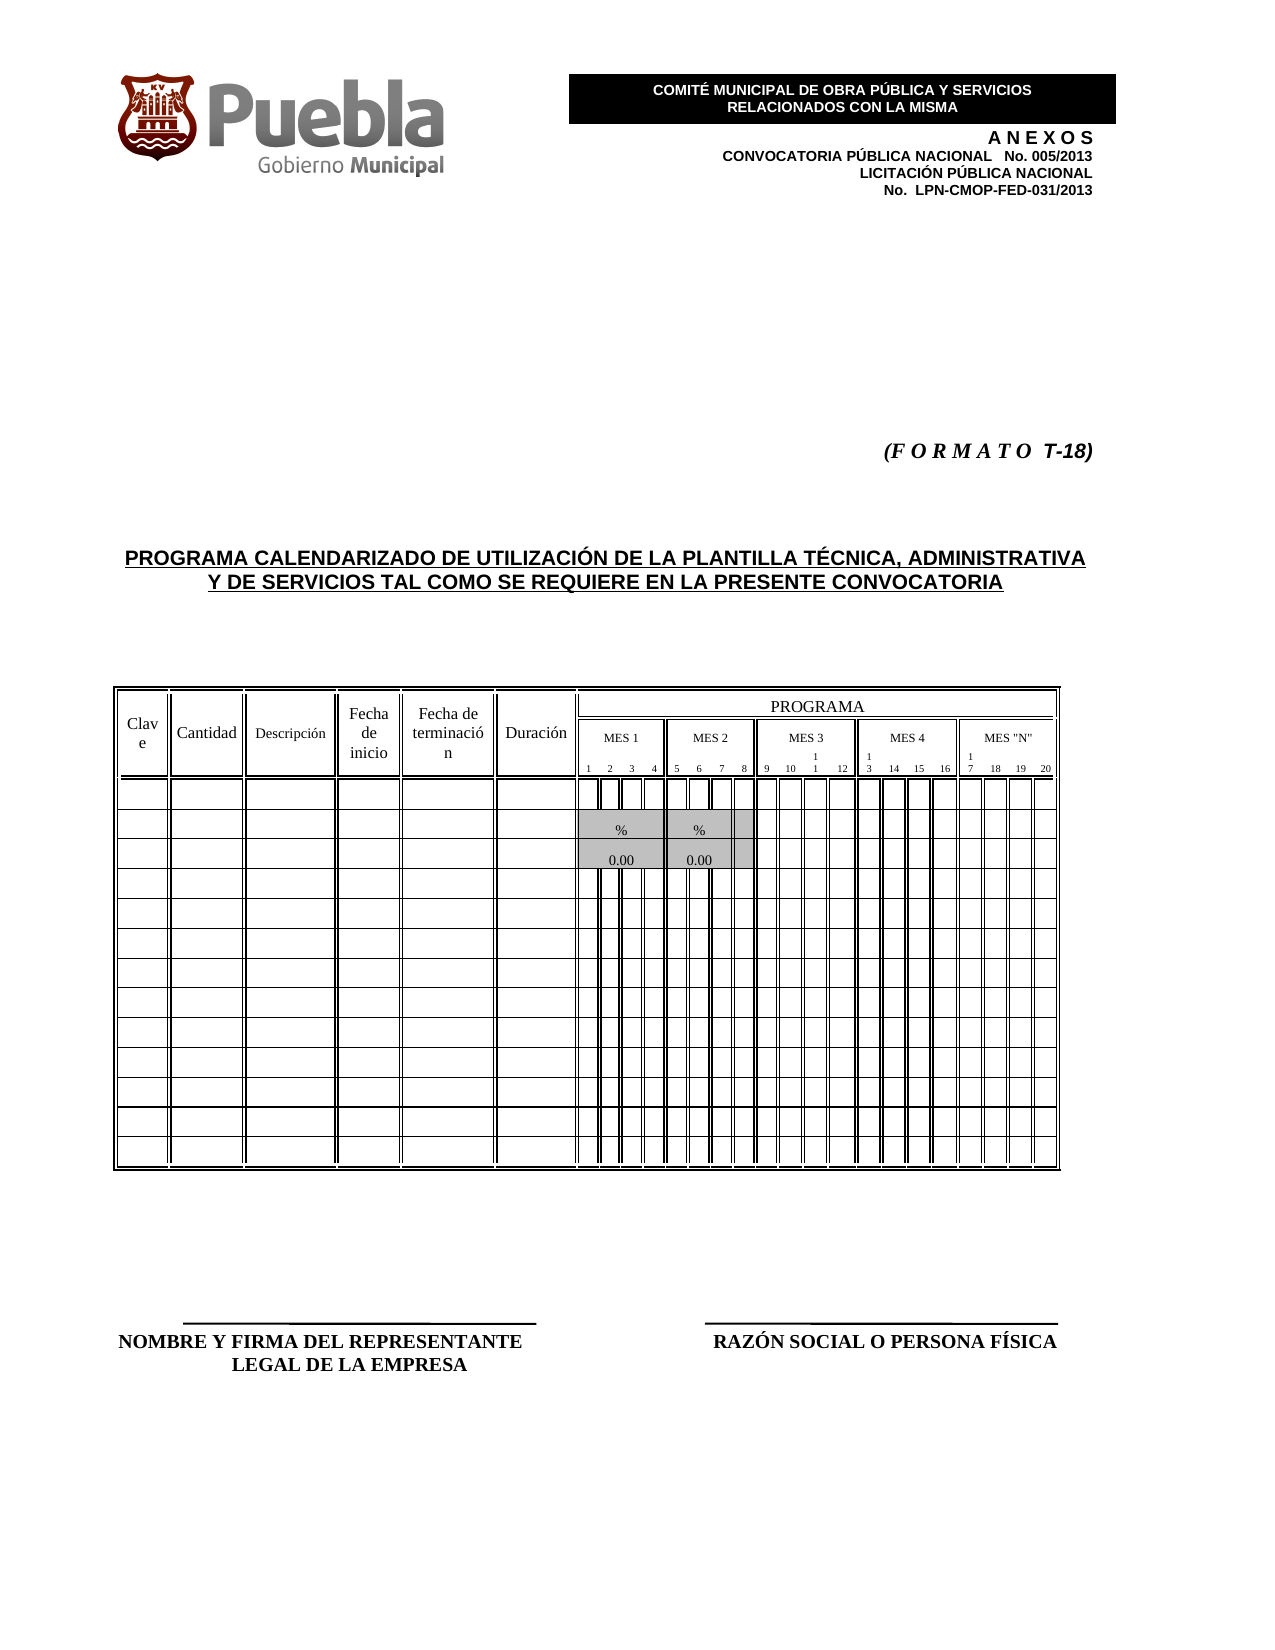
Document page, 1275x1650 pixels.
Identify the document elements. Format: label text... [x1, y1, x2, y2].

table_cell [623, 1048, 641, 1077]
table_cell [602, 1018, 618, 1047]
table_cell [118, 929, 167, 957]
table_cell 17 [960, 745, 983, 775]
table_cell [1010, 959, 1031, 987]
table_cell [909, 988, 929, 1017]
table_cell [735, 1048, 753, 1077]
table_cell [623, 929, 641, 957]
table_cell [403, 959, 493, 987]
table_cell 19 [1008, 745, 1033, 775]
table_cell [690, 1048, 708, 1077]
table_cell [498, 1108, 575, 1136]
table_cell 18 [983, 745, 1008, 775]
table_cell [909, 869, 929, 898]
table_cell [934, 959, 956, 987]
table_cell 6 [688, 745, 710, 775]
table_cell [755, 1137, 778, 1166]
table_cell % [668, 810, 731, 838]
table_cell [247, 839, 334, 868]
table_cell [668, 1048, 686, 1077]
table_cell [645, 1048, 663, 1077]
table_cell [623, 1078, 641, 1106]
table_cell [934, 1048, 956, 1077]
text (F O R M A T O T-18) [118, 438, 1092, 463]
table_cell [339, 899, 399, 928]
table_cell [713, 1048, 731, 1077]
table_cell 13 [859, 745, 881, 775]
table_cell [339, 1078, 399, 1106]
table_cell [960, 929, 981, 957]
table_cell [780, 1048, 801, 1077]
table_cell [985, 929, 1006, 957]
table_cell [934, 839, 956, 868]
table_cell [780, 929, 801, 957]
table_cell [884, 810, 904, 838]
table_cell [118, 988, 167, 1017]
table_cell [645, 1108, 663, 1136]
table_cell [830, 1108, 854, 1136]
table_cell [690, 1018, 708, 1047]
table_cell 11 [803, 745, 828, 775]
table_cell [758, 780, 776, 808]
table_cell [623, 1018, 641, 1047]
table_cell [643, 1137, 665, 1166]
table_cell [579, 1018, 597, 1047]
table_cell [780, 1078, 801, 1106]
table_cell [985, 899, 1006, 928]
table_cell [247, 988, 334, 1017]
table_cell [884, 1048, 904, 1077]
table_cell [579, 1078, 597, 1106]
table_cell [934, 780, 956, 808]
table_cell [780, 869, 801, 898]
table_cell 0.00 [668, 839, 731, 868]
table_cell 10 [778, 745, 803, 775]
table_cell MES 2 [668, 720, 753, 745]
table_cell [934, 929, 956, 957]
table_cell [602, 959, 618, 987]
table_cell [985, 959, 1006, 987]
table_cell [805, 839, 826, 868]
table_cell [758, 959, 776, 987]
picture [118, 73, 444, 177]
table_cell [805, 810, 826, 838]
table_cell [1010, 1108, 1031, 1136]
table_cell MES 3 [758, 720, 854, 745]
table_cell [498, 810, 575, 838]
table_cell [805, 1108, 826, 1136]
table_cell [934, 1108, 956, 1136]
table_cell [735, 929, 753, 957]
table_cell [960, 839, 981, 868]
table_cell [713, 780, 731, 808]
table_cell [118, 959, 167, 987]
table_cell [884, 929, 904, 957]
table_cell [859, 780, 879, 808]
table_cell [830, 869, 854, 898]
table_cell [758, 1018, 776, 1047]
table_cell [830, 988, 854, 1017]
table_cell [247, 1018, 334, 1047]
table_cell [859, 810, 879, 838]
table_cell [1010, 1048, 1031, 1077]
table_cell [172, 1108, 242, 1136]
table_cell [577, 1137, 599, 1166]
table_cell [668, 1078, 686, 1106]
table_cell [668, 899, 686, 928]
table_cell [830, 929, 854, 957]
table_cell [339, 1048, 399, 1077]
table_cell [735, 988, 753, 1017]
table_cell [758, 929, 776, 957]
table_cell [668, 780, 686, 808]
table_cell [758, 899, 776, 928]
table_cell [403, 899, 493, 928]
table_cell [758, 869, 776, 898]
table_cell [960, 810, 981, 838]
table_cell [498, 780, 575, 808]
table_cell [859, 899, 879, 928]
table_cell [830, 839, 854, 868]
table_cell [780, 839, 801, 868]
table_cell [668, 1018, 686, 1047]
table_cell [934, 1018, 956, 1047]
table_cell [884, 899, 904, 928]
table_cell [713, 959, 731, 987]
table_cell [645, 1018, 663, 1047]
table_cell [403, 929, 493, 957]
table_cell [1033, 1137, 1056, 1166]
table_cell [856, 1137, 881, 1166]
table_cell [713, 929, 731, 957]
table_cell [780, 899, 801, 928]
table_cell [735, 869, 753, 898]
text LEGAL DE [118, 1353, 1092, 1376]
table_cell [1035, 1048, 1056, 1077]
table_cell [579, 959, 597, 987]
table_cell [690, 899, 708, 928]
table_cell [805, 869, 826, 898]
table_cell [403, 810, 493, 838]
table_cell [623, 1108, 641, 1136]
table_cell [498, 839, 575, 868]
table_cell [780, 1108, 801, 1136]
table_cell [735, 959, 753, 987]
table_cell 8 [733, 745, 753, 775]
table_header PROGRAMA [577, 690, 1056, 716]
table_cell [1035, 988, 1056, 1017]
table_cell [735, 899, 753, 928]
table_cell [118, 839, 167, 868]
table_cell [830, 1078, 854, 1106]
table_cell [579, 869, 597, 898]
table_cell [931, 1137, 958, 1166]
table_cell [623, 959, 641, 987]
table_cell [339, 959, 399, 987]
table_cell [403, 1018, 493, 1047]
table_cell [830, 899, 854, 928]
table_cell [803, 1137, 828, 1166]
table_cell [983, 1137, 1008, 1166]
table_cell [118, 1137, 169, 1166]
table_cell [884, 1108, 904, 1136]
table_cell [1010, 988, 1031, 1017]
table_cell [859, 869, 879, 898]
table_cell [805, 1078, 826, 1106]
table_cell [828, 1137, 856, 1166]
table_cell [1008, 1137, 1033, 1166]
table_cell [645, 929, 663, 957]
table_cell 0.00 [579, 839, 663, 868]
table_cell [735, 1108, 753, 1136]
table_cell [498, 869, 575, 898]
table_cell [884, 988, 904, 1017]
table_cell 7 [710, 745, 733, 775]
table_cell [118, 899, 167, 928]
table_cell [1010, 869, 1031, 898]
table_cell [909, 810, 929, 838]
table_cell [665, 1137, 688, 1166]
table_cell [960, 1048, 981, 1077]
table_cell [960, 1018, 981, 1047]
table_cell [403, 1108, 493, 1136]
table_cell [172, 988, 242, 1017]
table_cell [118, 1078, 167, 1106]
table_cell [1010, 839, 1031, 868]
table_cell [1033, 775, 1058, 808]
table_cell [118, 1108, 167, 1136]
table_cell [985, 1018, 1006, 1047]
table_cell [934, 988, 956, 1017]
table_cell [985, 780, 1006, 808]
table_cell [884, 1078, 904, 1106]
table_cell [805, 988, 826, 1017]
table_cell [735, 780, 753, 808]
table_cell [960, 869, 981, 898]
table_cell 3 [620, 745, 643, 775]
table_cell [602, 899, 618, 928]
table_cell [668, 869, 686, 898]
table_cell [985, 839, 1006, 868]
table_cell [805, 899, 826, 928]
table_header Cantidad [169, 688, 244, 775]
table_cell [884, 869, 904, 898]
table_cell [602, 1108, 618, 1136]
table_cell [247, 780, 334, 808]
table_cell [1035, 959, 1056, 987]
table_cell [733, 1137, 755, 1166]
table_header Fecha de terminación [401, 688, 495, 775]
table_cell [735, 810, 753, 838]
table_cell [859, 1018, 879, 1047]
table_cell [960, 780, 981, 808]
table_cell [805, 929, 826, 957]
table_cell [780, 959, 801, 987]
table_cell [339, 929, 399, 957]
table_cell [884, 959, 904, 987]
table_cell 5 [668, 745, 688, 775]
table_cell [247, 810, 334, 838]
table_cell [403, 1078, 493, 1106]
table_cell [713, 1108, 731, 1136]
table_cell [958, 1137, 983, 1166]
table_cell [909, 839, 929, 868]
table_cell [985, 1108, 1006, 1136]
table_cell [498, 988, 575, 1017]
table_cell [579, 929, 597, 957]
table_cell [118, 1018, 167, 1047]
table_cell [909, 899, 929, 928]
table_cell [403, 1048, 493, 1077]
table_cell [690, 869, 708, 898]
table_header Clave [116, 688, 169, 775]
table_cell [909, 1108, 929, 1136]
table_cell [247, 869, 334, 898]
table_cell [690, 780, 708, 808]
table_cell [934, 899, 956, 928]
table_cell MES 1 [579, 720, 663, 745]
table_cell [579, 899, 597, 928]
table_cell [339, 810, 399, 838]
table_cell [116, 775, 169, 808]
table_cell [498, 1018, 575, 1047]
table_cell [247, 1048, 334, 1077]
table_cell [498, 1048, 575, 1077]
table_cell [713, 1078, 731, 1106]
table_cell [602, 1078, 618, 1106]
table_cell [960, 959, 981, 987]
table_cell [403, 988, 493, 1017]
table_cell [735, 1078, 753, 1106]
table_cell [602, 988, 618, 1017]
table_cell [1035, 869, 1056, 898]
table_cell [172, 1078, 242, 1106]
table_cell [805, 959, 826, 987]
table_cell [805, 780, 826, 808]
table_cell [830, 959, 854, 987]
table_cell [859, 1078, 879, 1106]
table_cell [118, 1048, 167, 1077]
table_cell [600, 1137, 620, 1166]
table_cell [805, 1048, 826, 1077]
table_cell [339, 1108, 399, 1136]
table_cell [780, 780, 801, 808]
table_cell [690, 988, 708, 1017]
table_cell [244, 1137, 337, 1166]
table_cell [985, 869, 1006, 898]
table_cell [881, 1137, 906, 1166]
table_cell 16 [931, 745, 956, 775]
table_cell [172, 929, 242, 957]
table_cell [247, 1108, 334, 1136]
table_cell [645, 780, 663, 808]
table_cell [645, 1078, 663, 1106]
table_cell MES "N" [958, 716, 1058, 745]
table_cell [172, 810, 242, 838]
table_header Fecha de inicio [337, 688, 401, 775]
table_cell [909, 1078, 929, 1106]
table_cell [403, 780, 493, 808]
table_cell [498, 959, 575, 987]
table_cell [118, 869, 167, 898]
table_cell [247, 929, 334, 957]
table_cell [1035, 810, 1056, 838]
table_cell [623, 869, 641, 898]
table_cell [247, 1078, 334, 1106]
table_cell [909, 780, 929, 808]
table_cell [1035, 1108, 1056, 1136]
table_cell [602, 929, 618, 957]
table_cell [172, 959, 242, 987]
table_cell [960, 988, 981, 1017]
table_cell [934, 1078, 956, 1106]
table_cell [172, 839, 242, 868]
table_cell [668, 959, 686, 987]
table_cell [909, 1018, 929, 1047]
table_cell [960, 1108, 981, 1136]
table_cell [602, 780, 618, 808]
table_cell 1 [579, 745, 599, 775]
table_cell [172, 899, 242, 928]
table_cell [985, 988, 1006, 1017]
table_cell [339, 1018, 399, 1047]
table_cell [172, 1018, 242, 1047]
table_cell [401, 1137, 495, 1166]
table_cell [830, 780, 854, 808]
table_cell [758, 810, 776, 838]
table_cell [735, 1018, 753, 1047]
table_cell [339, 780, 399, 808]
table_cell [780, 1018, 801, 1047]
table_cell [339, 839, 399, 868]
table_cell [713, 1018, 731, 1047]
table_cell [758, 839, 776, 868]
table_cell [735, 839, 753, 868]
table_cell [620, 1137, 643, 1166]
table_cell [909, 929, 929, 957]
table_cell [780, 810, 801, 838]
table_cell 14 [881, 745, 906, 775]
table_cell [118, 810, 167, 838]
table_cell [623, 988, 641, 1017]
table_cell 15 [906, 745, 931, 775]
table_cell [713, 988, 731, 1017]
table_cell [668, 929, 686, 957]
table_cell [805, 1018, 826, 1047]
table_cell [713, 899, 731, 928]
table_cell [859, 1048, 879, 1077]
table_cell [884, 1018, 904, 1047]
table_cell [1035, 929, 1056, 957]
table_header Duración [495, 688, 577, 775]
table_cell [172, 1048, 242, 1077]
table_cell [337, 1137, 401, 1166]
table_cell [172, 869, 242, 898]
table_cell 9 [758, 745, 778, 775]
table_cell [690, 959, 708, 987]
table_cell [498, 899, 575, 928]
table_header Descripción [244, 688, 337, 775]
table_cell [713, 869, 731, 898]
table_cell [247, 959, 334, 987]
table_cell [884, 780, 904, 808]
table_cell % [579, 810, 663, 838]
table_cell [780, 988, 801, 1017]
table_cell [1035, 839, 1056, 868]
table_cell 2 [600, 745, 620, 775]
table_cell [985, 1048, 1006, 1077]
table_cell [710, 1137, 733, 1166]
table_cell [1010, 1018, 1031, 1047]
table_cell MES 4 [859, 720, 956, 745]
table_cell [602, 869, 618, 898]
table_cell [690, 929, 708, 957]
table_cell [668, 1108, 686, 1136]
table_cell [645, 869, 663, 898]
table_cell [758, 1108, 776, 1136]
table_cell [830, 1048, 854, 1077]
table_cell [1010, 1078, 1031, 1106]
table_cell [1010, 929, 1031, 957]
table_cell [830, 1018, 854, 1047]
table_cell [985, 1078, 1006, 1106]
table_cell [758, 988, 776, 1017]
table_cell [1035, 1018, 1056, 1047]
table_cell [623, 899, 641, 928]
table_cell [960, 1078, 981, 1106]
table_cell [169, 1137, 244, 1166]
table_cell [247, 899, 334, 928]
table_cell [1035, 899, 1056, 928]
table_cell [645, 959, 663, 987]
table_cell 12 [828, 745, 854, 775]
table_cell [645, 988, 663, 1017]
table_cell [830, 810, 854, 838]
table_cell [403, 839, 493, 868]
table_cell 20 [1033, 745, 1056, 775]
table_cell [859, 988, 879, 1017]
table_cell [339, 988, 399, 1017]
table_cell [690, 1078, 708, 1106]
table_cell 4 [643, 745, 663, 775]
table_cell [859, 959, 879, 987]
table_cell [403, 869, 493, 898]
text PROGRAMA CALENDARIZADO DE UTILIZACIÓN DE LA PLANTILLA TÉCNICA, ADMINISTRATIVA Y DE SERVICIOS TAL COMO SE REQUIERE EN LA PRESENTE CONVOCATORIA [118, 546, 1092, 593]
table_cell [668, 988, 686, 1017]
table_cell [859, 1108, 879, 1136]
table_cell [645, 899, 663, 928]
table_cell [690, 1108, 708, 1136]
table_cell [602, 1048, 618, 1077]
table_cell [906, 1137, 931, 1166]
table_cell [498, 929, 575, 957]
table_cell [498, 1078, 575, 1106]
table_cell [859, 929, 879, 957]
table_cell [579, 780, 597, 808]
table_cell [623, 780, 641, 808]
table_cell [1010, 899, 1031, 928]
table_cell [909, 959, 929, 987]
table_cell [778, 1137, 803, 1166]
table_cell [985, 810, 1006, 838]
table_cell [579, 1048, 597, 1077]
table_cell [758, 1078, 776, 1106]
table_cell [579, 1108, 597, 1136]
table_cell [859, 839, 879, 868]
table_cell [1010, 780, 1031, 808]
table_cell [495, 1137, 577, 1166]
table_cell [934, 869, 956, 898]
table_cell [884, 839, 904, 868]
table_cell [1035, 1078, 1056, 1106]
table_cell [339, 869, 399, 898]
table_cell [909, 1048, 929, 1077]
table_cell [758, 1048, 776, 1077]
table_cell [688, 1137, 710, 1166]
text NOMBRE Y FIRMA DEL REPRESENTANTE RAZÓN SOCIAL O PERSONA FÍSICA [118, 1330, 1092, 1353]
table_cell [960, 899, 981, 928]
table_cell [934, 810, 956, 838]
table_cell [1010, 810, 1031, 838]
table_cell [172, 780, 242, 808]
table_cell [579, 988, 597, 1017]
